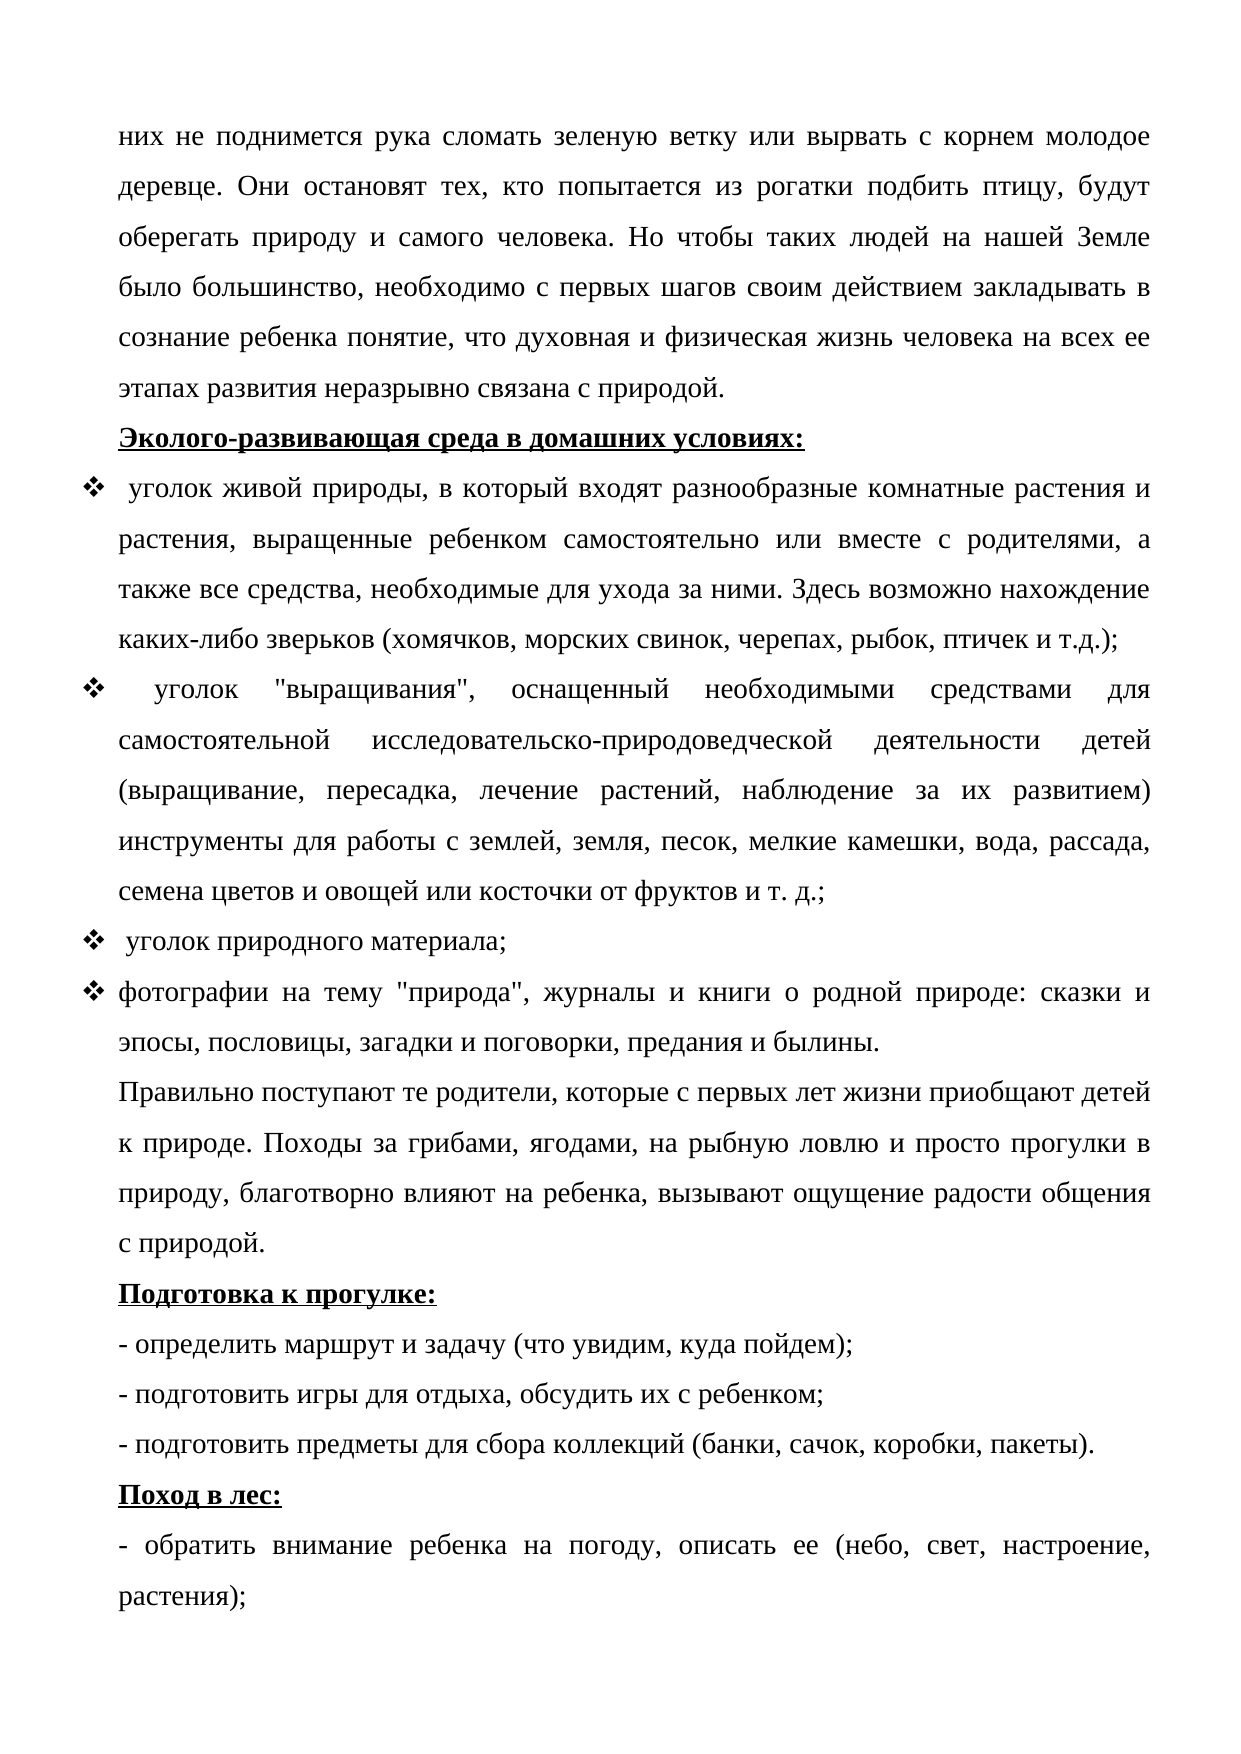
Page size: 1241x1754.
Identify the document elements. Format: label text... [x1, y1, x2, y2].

list уголок "выращивания", оснащенный необходимыми средствами для самостоятельной исследовательско-природоведческой деятельности детей (выращивание, пересадка, лечение растений, наблюдение за их развитием) инструменты для работы с землей, земля, песок, мелкие камешки, вода, рассада, семена цветов и овощей или косточки от фруктов и т. д.; [81, 672, 1152, 907]
list уголок природного материала; [81, 923, 1152, 957]
text - обратить внимание ребенка на погоду, описать ее (небо, свет, настроение, растения); [118, 1527, 1152, 1611]
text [118, 118, 1152, 403]
list фотографии на тему "природа", журналы и книги о родной природе: сказки и эпосы, пословицы, загадки и поговорки, предания и былины. [81, 974, 1152, 1058]
text Поход в лес: [118, 1477, 1152, 1511]
list уголок живой природы, в который входят разнообразные комнатные растения и растения, выращенные ребенком самостоятельно или вместе с родителями, а также все средства, необходимые для ухода за ними. Здесь возможно нахождение каких-либо зверьков (хомячков, морских свинок, черепах, рыбок, птичек и т.д.); [81, 470, 1152, 655]
text Подготовка к прогулке: [118, 1276, 1152, 1309]
text - подготовить предметы для сбора коллекций (банки, сачок, коробки, пакеты). [118, 1427, 1152, 1460]
text Эколого-развивающая среда в домашних условиях: [118, 420, 1152, 453]
text - подготовить игры для отдыха, обсудить их с ребенком; [118, 1376, 1152, 1410]
text Правильно поступают те родители, которые с первых лет жизни приобщают детей к природе. Походы за грибами, ягодами, на рыбную ловлю и просто прогулки в природу, благотворно влияют на ребенка, вызывают ощущение радости общения с природой. [118, 1074, 1152, 1259]
text - определить маршрут и задачу (что увидим, куда пойдем); [118, 1326, 1152, 1359]
